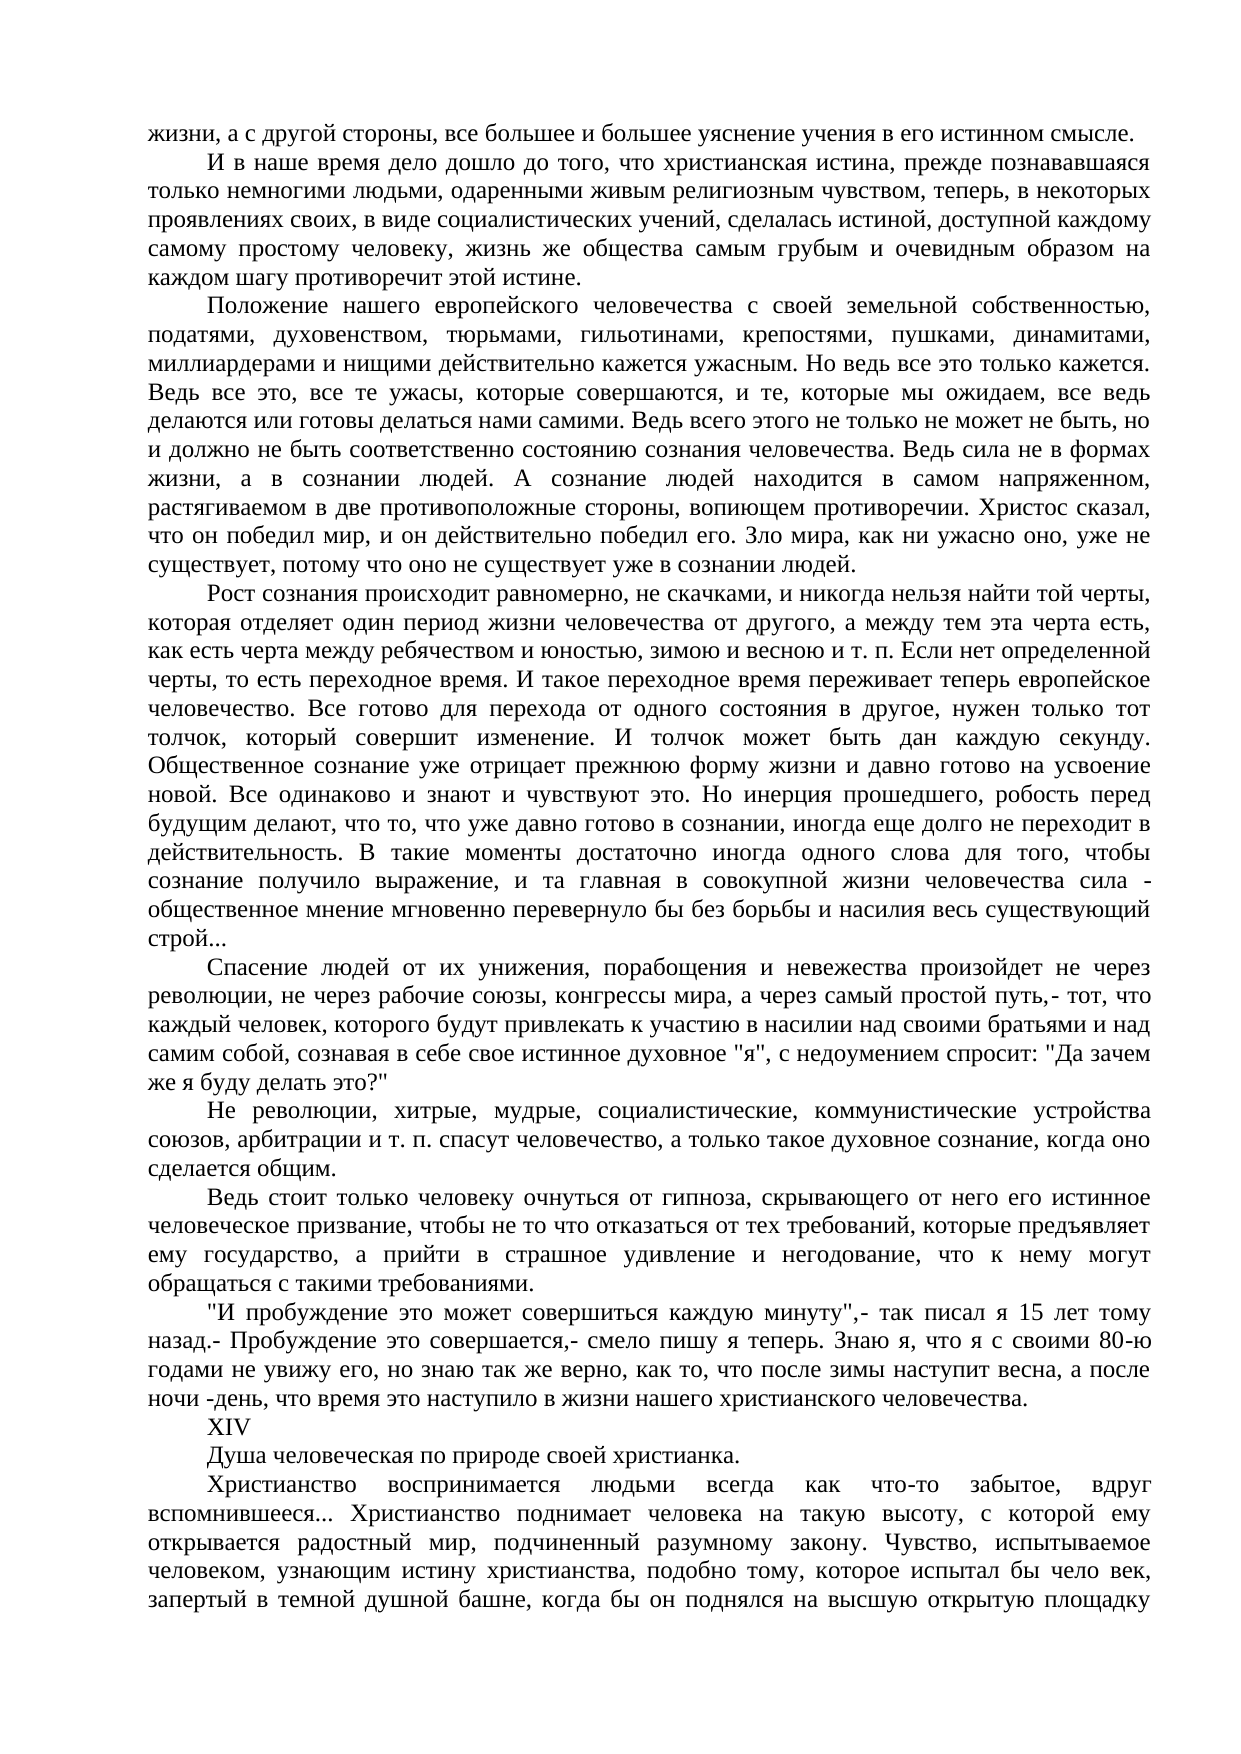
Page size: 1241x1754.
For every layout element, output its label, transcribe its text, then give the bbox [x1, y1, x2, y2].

text "И пробуждение это может совершиться каждую минуту",- так писал я 15 лет тому назад.- Пробуждение это совершается,- смело пишу я теперь. Знаю я, что я с своими 80-ю годами не увижу его, но знаю так же верно, как то, что после зимы наступит весна, а после ночи -день, что время это наступило в жизни нашего христианского человечества. [148, 1297, 1152, 1412]
text Не революции, хитрые, мудрые, социалистические, коммунистические устройства союзов, арбитрации и т. п. спасут человечество, а только такое духовное сознание, когда оно сделается общим. [148, 1096, 1152, 1182]
text Положение нашего европейского человечества с своей земельной собственностью, податями, духовенством, тюрьмами, гильотинами, крепостями, пушками, динамитами, миллиардерами и нищими действительно кажется ужасным. Но ведь все это только кажется. Ведь все это, все те ужасы, которые совершаются, и те, которые мы ожидаем, все ведь делаются или готовы делаться нами самими. Ведь всего этого не только не может не быть, но и должно не быть соответственно состоянию сознания человечества. Ведь сила не в формах жизни, а в сознании людей. А сознание людей находится в самом напряженном, растягиваемом в две противоположные стороны, вопиющем противоречии. Христос сказал, что он победил мир, и он действительно победил его. Зло мира, как ни ужасно оно, уже не существует, потому что оно не существует уже в сознании людей. [148, 291, 1152, 578]
text Душа человеческая по природе своей христианка. [148, 1441, 1152, 1469]
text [148, 118, 1152, 147]
text И в наше время дело дошло до того, что христианская истина, прежде познававшаяся только немногими людьми, одаренными живым религиозным чувством, теперь, в некоторых проявлениях своих, в виде социалистических учений, сделалась истиной, доступной каждому самому простому человеку, жизнь же общества самым грубым и очевидным образом на каждом шагу противоречит этой истине. [148, 147, 1152, 291]
text Ведь стоит только человеку очнуться от гипноза, скрывающего от него его истинное человеческое призвание, чтобы не то что отказаться от тех требований, которые предъявляет ему государство, а прийти в страшное удивление и негодование, что к нему могут обращаться с такими требованиями. [148, 1182, 1152, 1297]
text Спасение людей от их унижения, порабощения и невежества произойдет не через революции, не через рабочие союзы, конгрессы мира, а через самый простой путь,- тот, что каждый человек, которого будут привлекать к участию в насилии над своими братьями и над самим собой, сознавая в себе свое истинное духовное "я", с недоумением спросит: "Да зачем же я буду делать это?" [148, 952, 1152, 1096]
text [148, 1469, 1152, 1613]
text XIV [148, 1412, 1152, 1441]
text Рост сознания происходит равномерно, не скачками, и никогда нельзя найти той черты, которая отделяет один период жизни человечества от другого, а между тем эта черта есть, как есть черта между ребячеством и юностью, зимою и весною и т. п. Если нет определенной черты, то есть переходное время. И такое переходное время переживает теперь европейское человечество. Все готово для перехода от одного состояния в другое, нужен только тот толчок, который совершит изменение. И толчок может быть дан каждую секунду. Общественное сознание уже отрицает прежнюю форму жизни и давно готово на усвоение новой. Все одинаково и знают и чувствуют это. Но инерция прошедшего, робость перед будущим делают, что то, что уже давно готово в сознании, иногда еще долго не переходит в действительность. В такие моменты достаточно иногда одного слова для того, чтобы сознание получило выражение, и та главная в совокупной жизни человечества сила - общественное мнение мгновенно перевернуло бы без борьбы и насилия весь существующий строй... [148, 578, 1152, 952]
